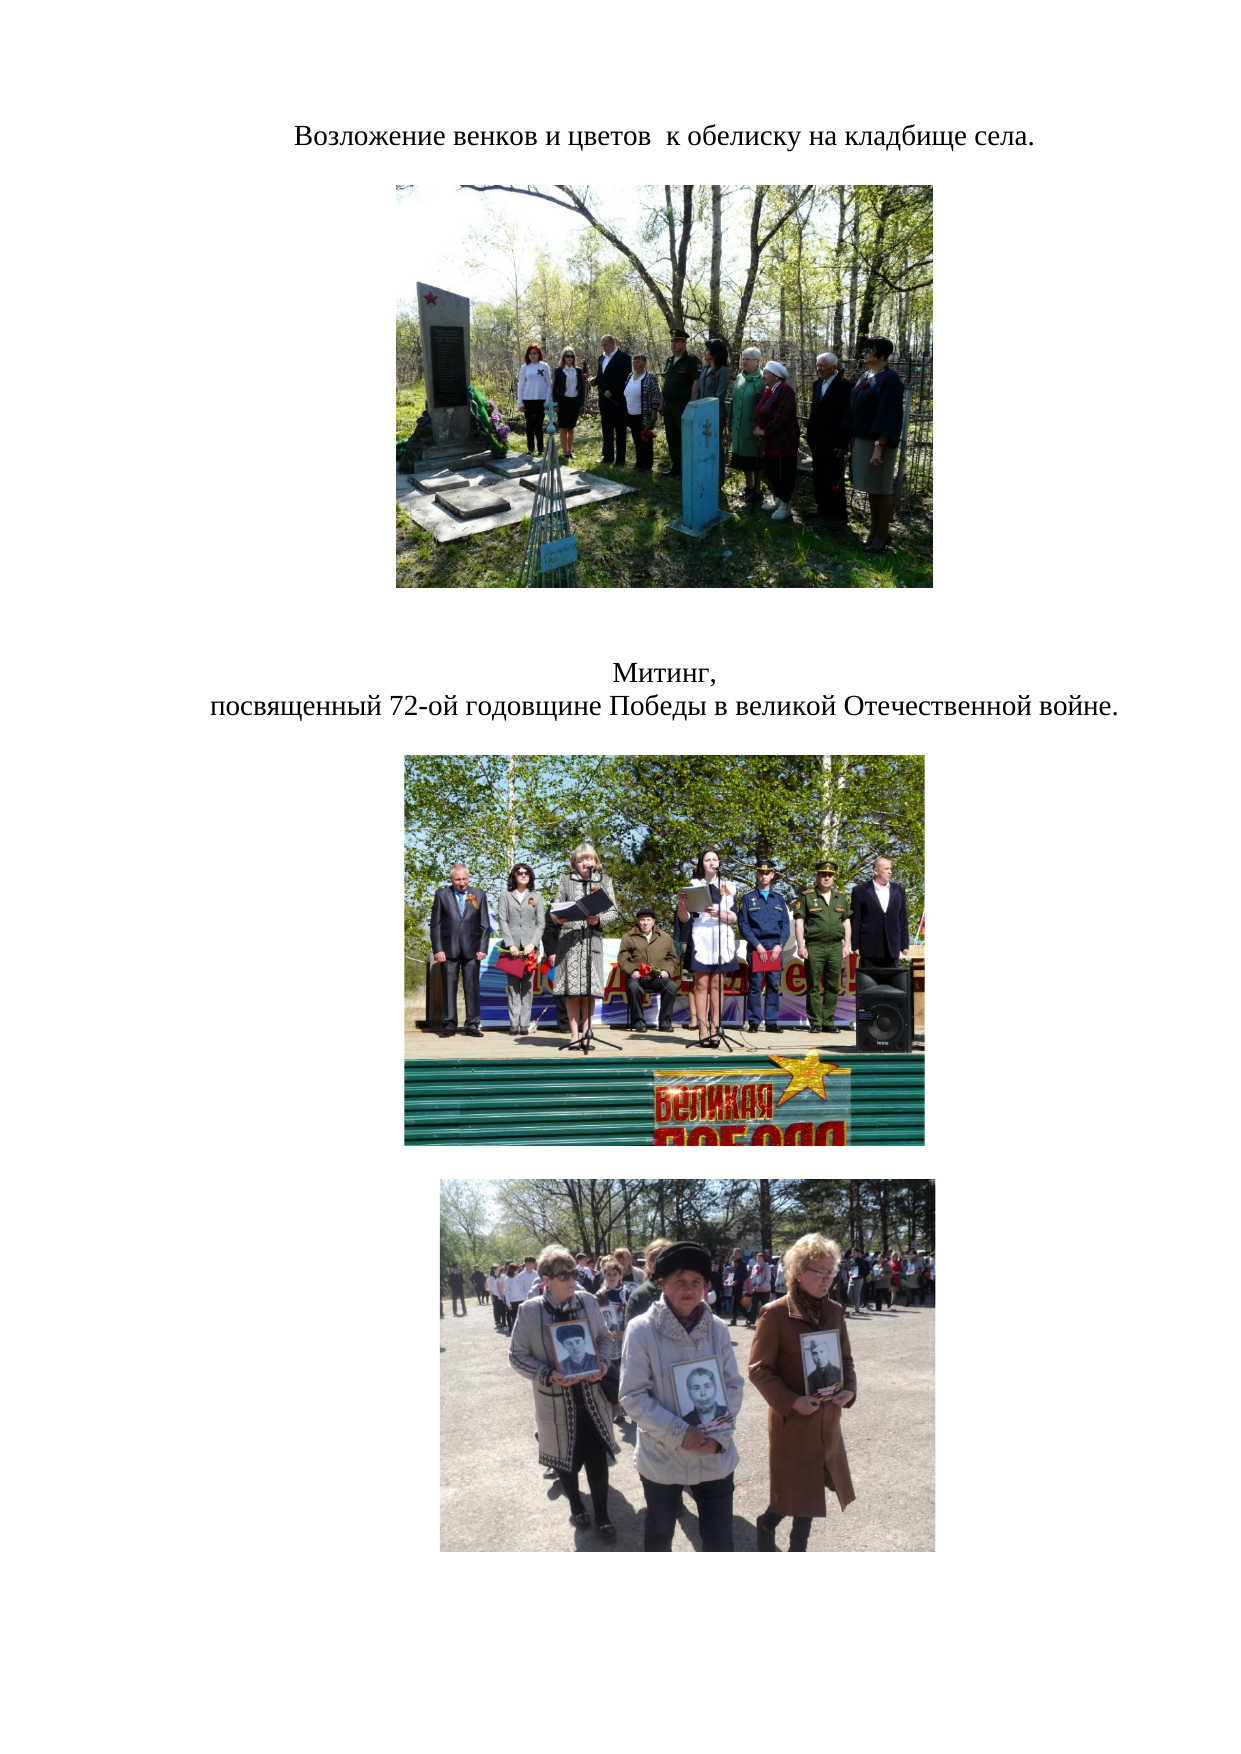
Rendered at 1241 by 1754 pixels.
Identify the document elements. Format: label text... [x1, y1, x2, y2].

picture [404, 755, 925, 1146]
text Митинг, посвященный 72-ой годовщине Победы в великой Отечественной войне. [177, 655, 1152, 722]
picture [439, 1179, 936, 1552]
picture [396, 185, 933, 588]
text Возложение венков и цветов к обелиску на кладбище села. [177, 118, 1152, 152]
